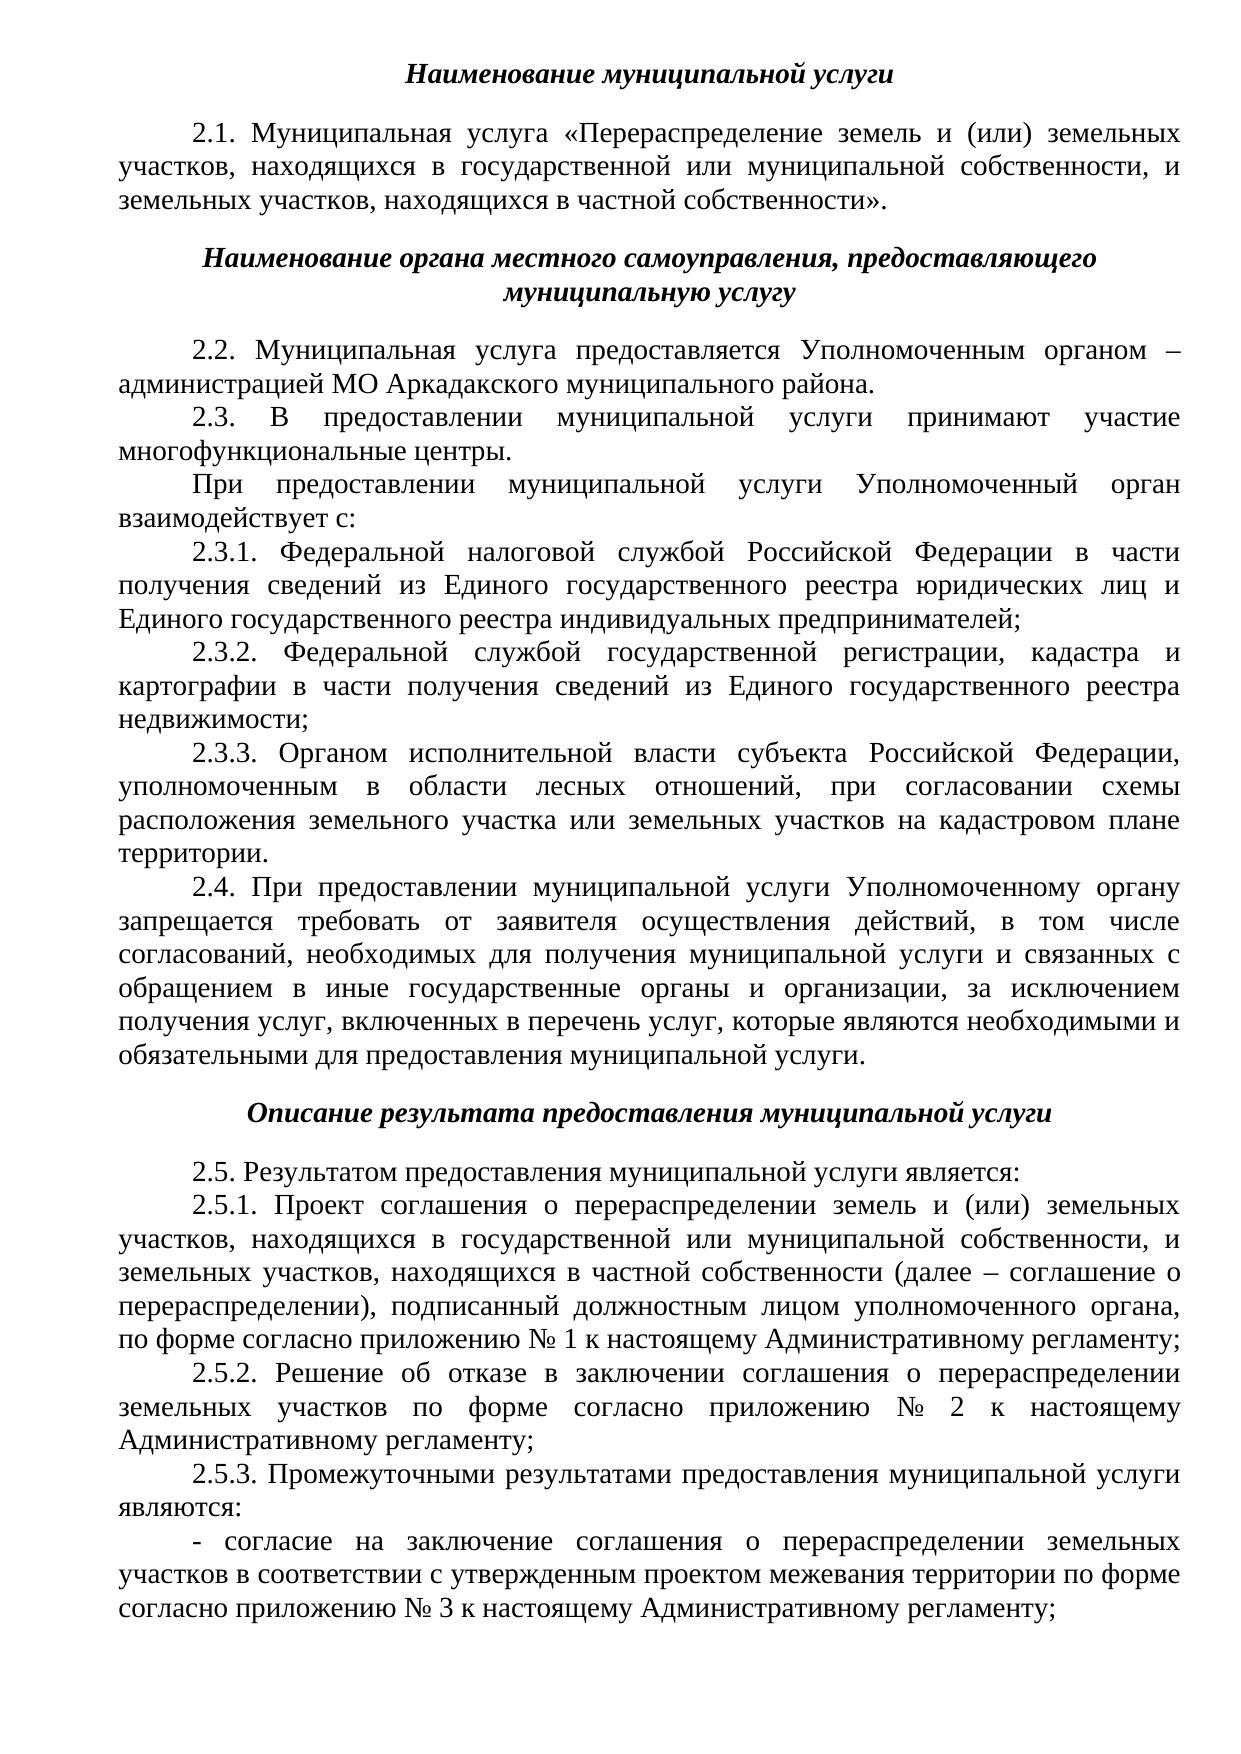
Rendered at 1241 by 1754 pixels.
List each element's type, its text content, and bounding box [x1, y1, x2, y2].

text 2.2. Муниципальная услуга предоставляется Уполномоченным органом – администрацией МО Аркадакского муниципального района. [118, 332, 1181, 399]
text 2.5.1. Проект соглашения о перераспределении земель и (или) земельных участков, находящихся в государственной или муниципальной собственности, и земельных участков, находящихся в частной собственности (далее – соглашение о перераспределении), подписанный должностным лицом уполномоченного органа, по форме согласно приложению № 1 к настоящему Административному регламенту; [118, 1187, 1181, 1355]
text 2.3. В предоставлении муниципальной услуги принимают участие многофункциональные центры. [118, 399, 1181, 467]
text При предоставлении муниципальной услуги Уполномоченный орган взаимодействует с: [118, 467, 1181, 534]
text - согласие на заключение соглашения о перераспределении земельных участков в соответствии с утвержденным проектом межевания территории по форме согласно приложению № 3 к настоящему Административному регламенту; [118, 1523, 1181, 1623]
text 2.3.2. Федеральной службой государственной регистрации, кадастра и картографии в части получения сведений из Единого государственного реестра недвижимости; [118, 634, 1181, 735]
text Наименование органа местного самоуправления, предоставляющего муниципальную услугу [118, 240, 1181, 307]
text 2.5.2. Решение об отказе в заключении соглашения о перераспределении земельных участков по форме согласно приложению № 2 к настоящему Административному регламенту; [118, 1355, 1181, 1456]
text 2.5. Результатом предоставления муниципальной услуги является: [118, 1154, 1181, 1187]
text 2.4. При предоставлении муниципальной услуги Уполномоченному органу запрещается требовать от заявителя осуществления действий, в том числе согласований, необходимых для получения муниципальной услуги и связанных с обращением в иные государственные органы и организации, за исключением получения услуг, включенных в перечень услуг, которые являются необходимыми и обязательными для предоставления муниципальной услуги. [118, 869, 1181, 1070]
text 2.3.1. Федеральной налоговой службой Российской Федерации в части получения сведений из Единого государственного реестра юридических лиц и Единого государственного реестра индивидуальных предпринимателей; [118, 534, 1181, 634]
text 2.5.3. Промежуточными результатами предоставления муниципальной услуги являются: [118, 1456, 1181, 1523]
text Наименование муниципальной услуги [118, 56, 1181, 90]
text 2.3.3. Органом исполнительной власти субъекта Российской Федерации, уполномоченным в области лесных отношений, при согласовании схемы расположения земельного участка или земельных участков на кадастровом плане территории. [118, 735, 1181, 869]
text 2.1. Муниципальная услуга «Перераспределение земель и (или) земельных участков, находящихся в государственной или муниципальной собственности, и земельных участков, находящихся в частной собственности». [118, 115, 1181, 215]
text Описание результата предоставления муниципальной услуги [118, 1095, 1181, 1129]
